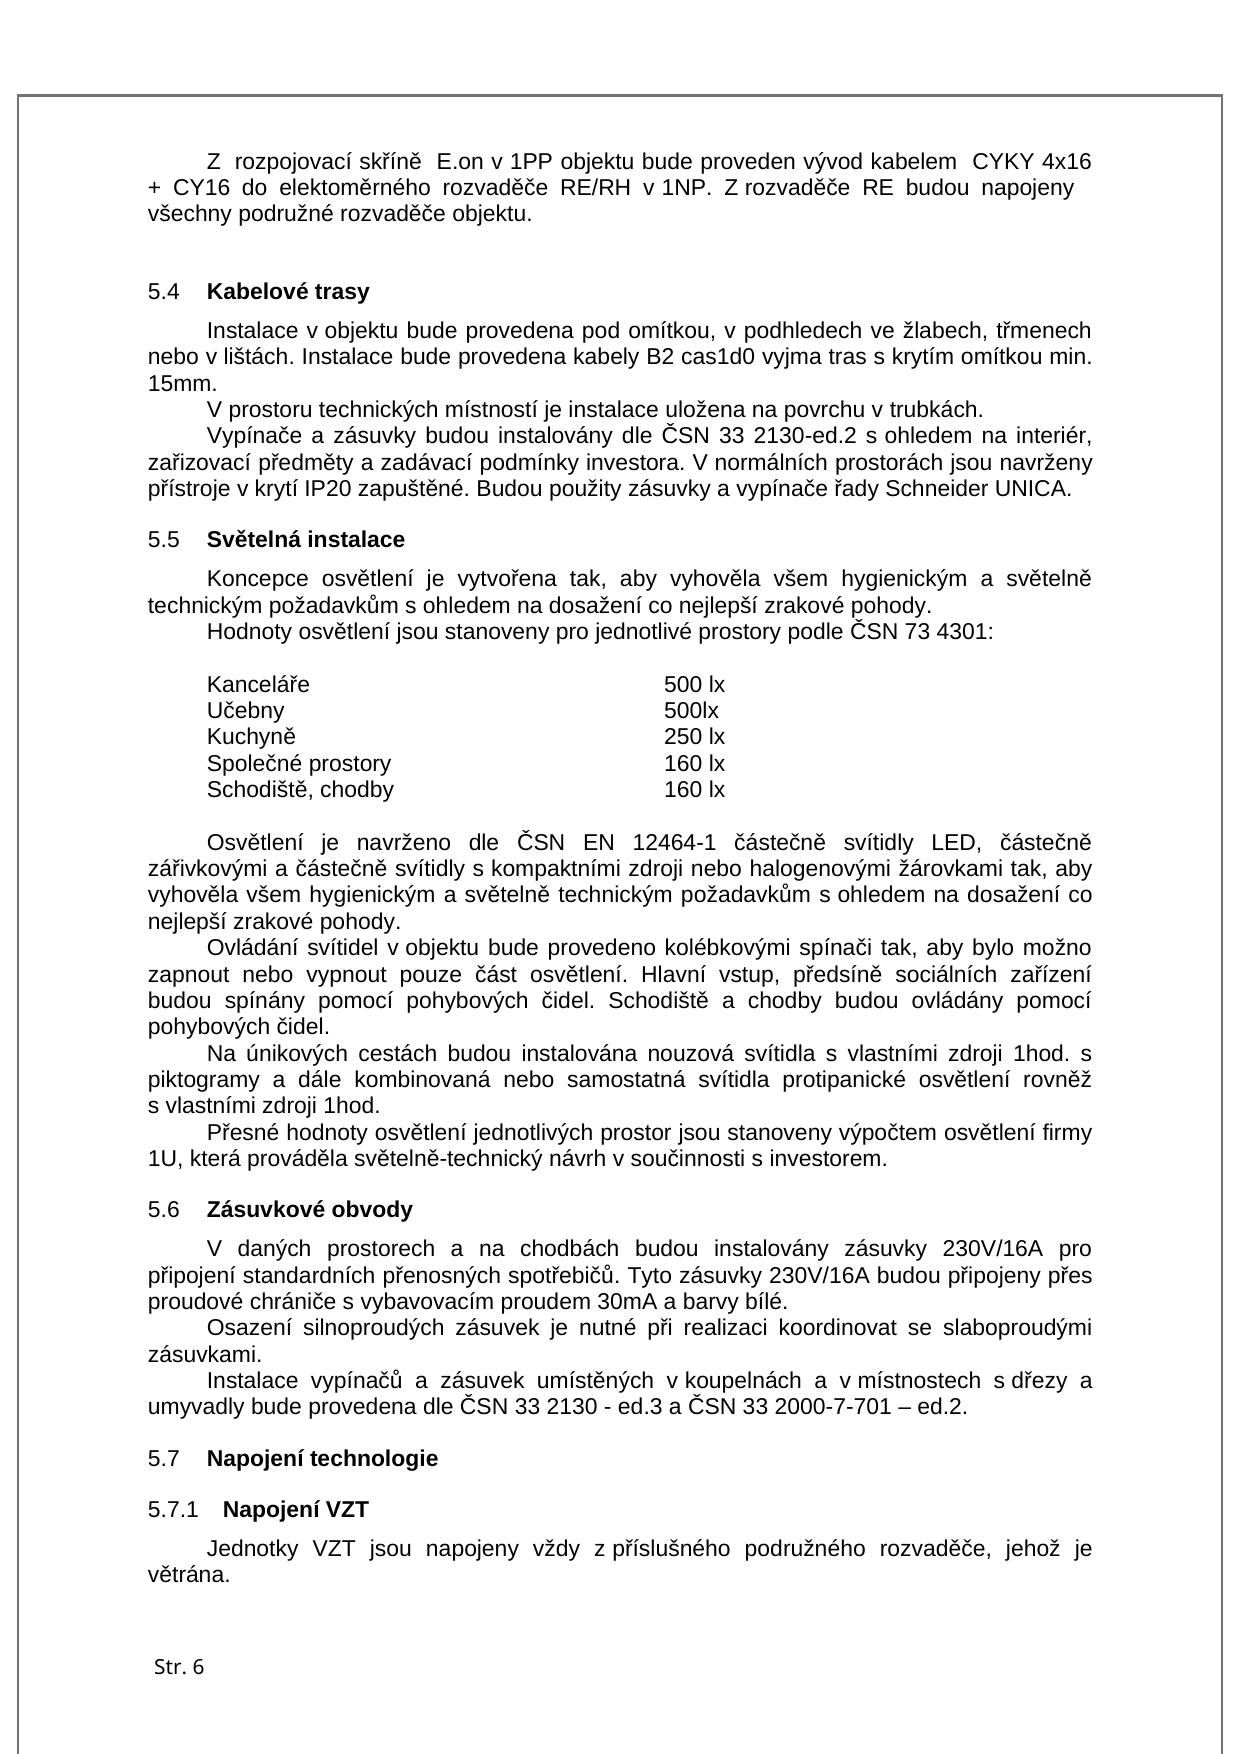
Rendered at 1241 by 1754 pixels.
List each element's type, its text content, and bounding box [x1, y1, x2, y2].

text V daných prostorech a na chodbách budou instalovány zásuvky 230V/16A pro připojení standardních přenosných spotřebičů. Tyto zásuvky 230V/16A budou připojeny přes proudové chrániče s vybavovacím proudem 30mA a barvy bílé. [148, 1235, 1093, 1314]
text Jednotky VZT jsou napojeny vždy z příslušného podružného rozvaděče, jehož je větrána. [148, 1535, 1093, 1588]
text Osazení silnoproudých zásuvek je nutné při realizaci koordinovat se slaboproudými zásuvkami. [148, 1314, 1093, 1367]
text Instalace vypínačů a zásuvek umístěných v koupelnách a v místnostech s dřezy a umyvadly bude provedena dle ČSN 33 2130 - ed.3 a ČSN 33 2000-7-701 – ed.2. [148, 1367, 1093, 1420]
subtitle Napojení technologie [148, 1445, 1093, 1471]
text Z rozpojovací skříně E.on v 1PP objektu bude proveden vývod kabelem CYKY 4x16 + CY16 do elektoměrného rozvaděče RE/RH v 1NP. Z rozvaděče RE budou napojeny všechny podružné rozvaděče objektu. [148, 148, 1093, 227]
text Osvětlení je navrženo dle ČSN EN 12464-1 částečně svítidly LED, částečně zářivkovými a částečně svítidly s kompaktními zdroji nebo halogenovými žárovkami tak, aby vyhověla všem hygienickým a světelně technickým požadavkům s ohledem na dosažení co nejlepší zrakové pohody. [148, 829, 1093, 934]
text Vypínače a zásuvky budou instalovány dle ČSN 33 2130-ed.2 s ohledem na interiér, zařizovací předměty a zadávací podmínky investora. V normálních prostorách jsou navrženy přístroje v krytí IP20 zapuštěné. Budou použity zásuvky a vypínače řady Schneider UNICA. [148, 422, 1093, 501]
text Ovládání svítidel v objektu bude provedeno kolébkovými spínači tak, aby bylo možno zapnout nebo vypnout pouze část osvětlení. Hlavní vstup, předsíně sociálních zařízení budou spínány pomocí pohybových čidel. Schodiště a chodby budou ovládány pomocí pohybových čidel. [148, 934, 1093, 1039]
text Hodnoty osvětlení jsou stanoveny pro jednotlivé prostory podle ČSN 73 4301: [148, 618, 1093, 644]
text V prostoru technických místností je instalace uložena na povrchu v trubkách. [148, 396, 1093, 422]
text Schodiště, chodby 160 lx [148, 776, 1093, 802]
text Učebny 500lx [148, 697, 1093, 723]
subtitle Zásuvkové obvody [148, 1196, 1093, 1223]
text Na únikových cestách budou instalována nouzová svítidla s vlastními zdroji 1hod. s piktogramy a dále kombinovaná nebo samostatná svítidla protipanické osvětlení rovněž s vlastními zdroji 1hod. [148, 1039, 1093, 1119]
text Koncepce osvětlení je vytvořena tak, aby vyhověla všem hygienickým a světelně technickým požadavkům s ohledem na dosažení co nejlepší zrakové pohody. [148, 565, 1093, 618]
subtitle Napojení VZT [148, 1496, 1093, 1522]
subtitle Světelná instalace [148, 526, 1093, 553]
text Instalace v objektu bude provedena pod omítkou, v podhledech ve žlabech, třmenech nebo v lištách. Instalace bude provedena kabely B2 cas1d0 vyjma tras s krytím omítkou min. 15mm. [148, 317, 1093, 396]
text Kuchyně 250 lx [148, 723, 1093, 750]
subtitle Kabelové trasy [148, 278, 1093, 304]
text Kanceláře 500 lx [148, 671, 1093, 697]
text Přesné hodnoty osvětlení jednotlivých prostor jsou stanoveny výpočtem osvětlení firmy 1U, která prováděla světelně-technický návrh v součinnosti s investorem. [148, 1119, 1093, 1171]
text Společné prostory 160 lx [148, 750, 1093, 776]
